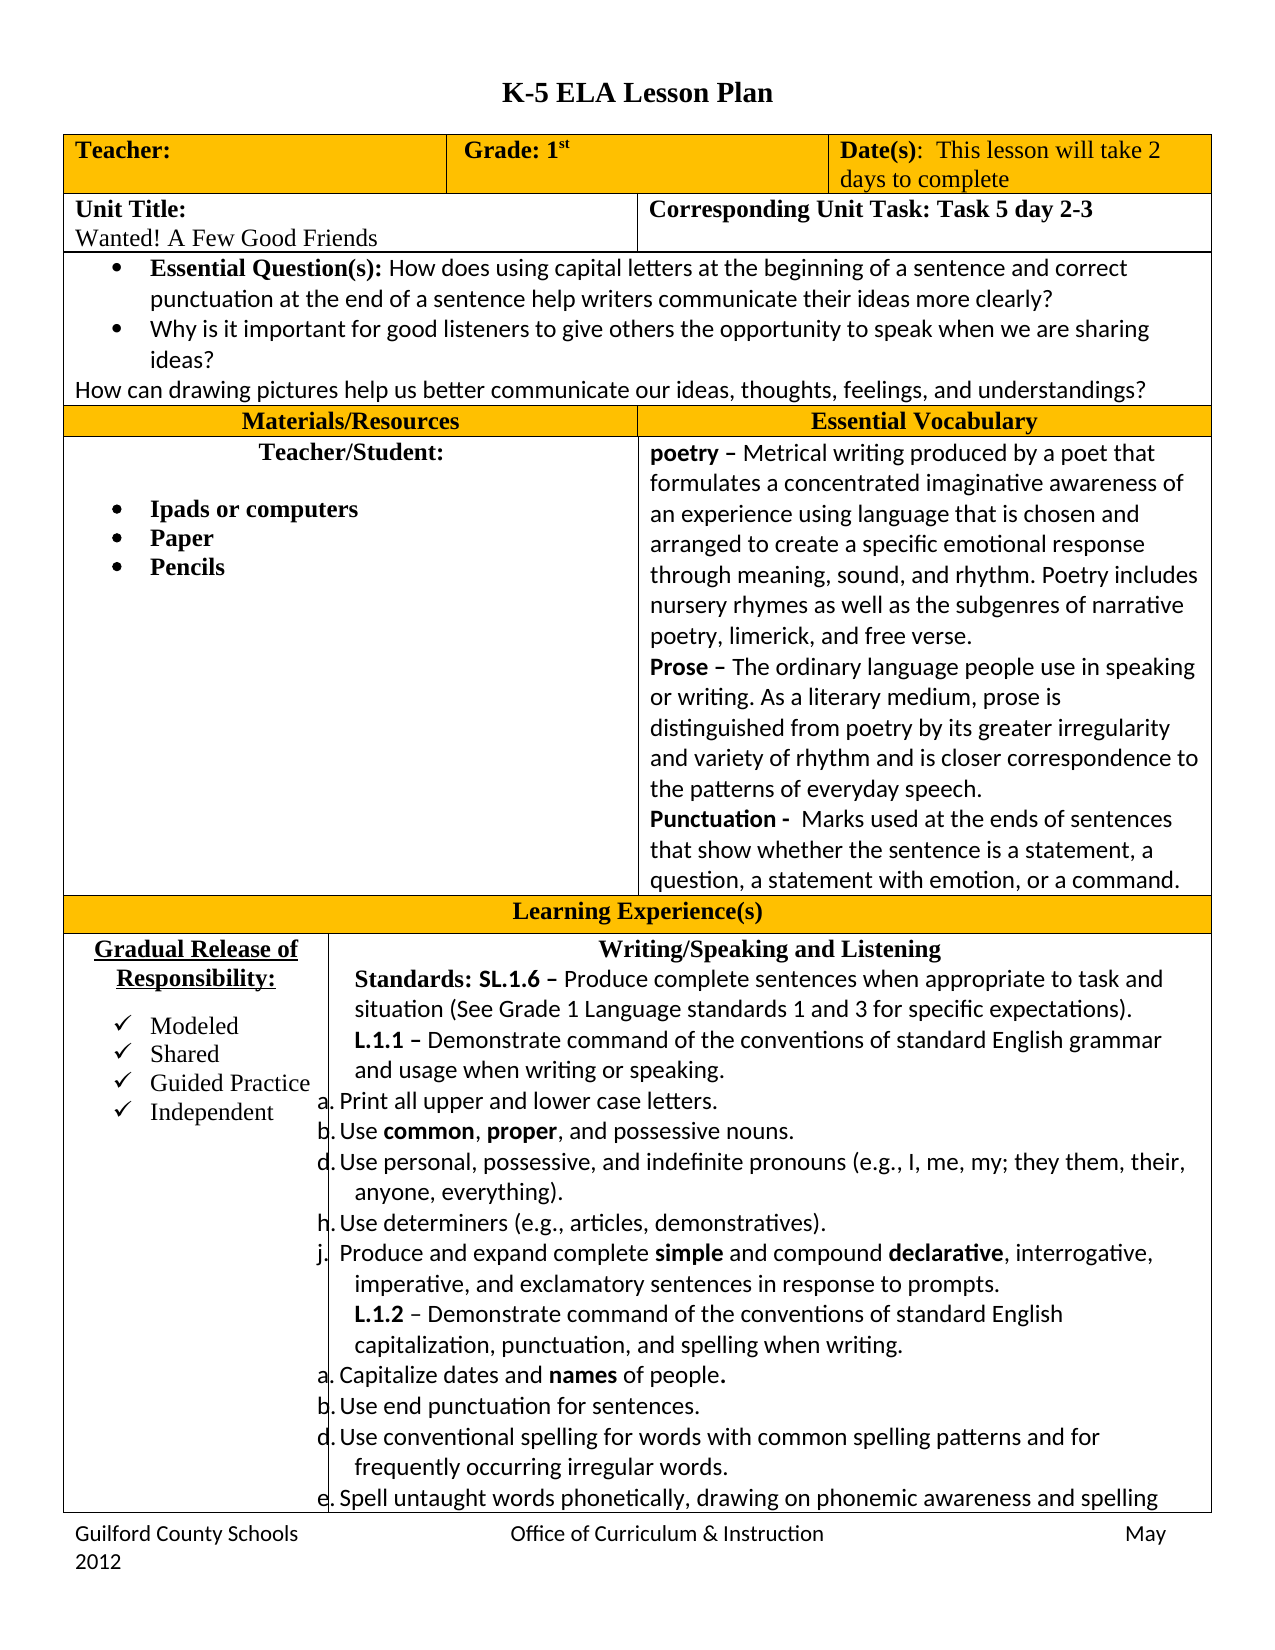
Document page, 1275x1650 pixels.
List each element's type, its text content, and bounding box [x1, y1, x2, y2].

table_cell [64, 934, 328, 1512]
table_header Teacher: [64, 135, 446, 193]
table_cell Unit Title: Wanted! A Few Good Friends [64, 194, 637, 251]
table_cell poetry – Metrical writing produced by a poet that formulates a concentrated imaginative awareness of an experience using language that is chosen and arranged to create a specific emotional response through meaning, sound, and rhythm. Poetry includes nursery rhymes as well as the subgenres of narrative poetry, limerick, and free verse. Prose – The ordinary language people use in speaking or writing. As a literary medium, prose is distinguished from poetry by its greater irregularity and variety of rhythm and is closer correspondence to the patterns of everyday speech. Punctuation - Marks used at the ends of sentences that show whether the sentence is a statement, a question, a statement with emotion, or a command. [639, 437, 1211, 895]
table_cell Essential Question(s): How does using capital letters at the beginning of a sentence and correct punctuation at the end of a sentence help writers communicate their ideas more clearly? Why is it important for good listeners to give others the opportunity to speak when we are sharing ideas? How can drawing pictures help us better communicate our ideas, thoughts, feelings, and understandings? [64, 253, 1211, 405]
text K-5 ELA Lesson Plan [75, 75, 1200, 108]
table_header Grade: 1st [447, 135, 828, 193]
table_header Date(s): This lesson will take 2 days to complete [829, 135, 1211, 193]
table_cell Essential Vocabulary [638, 406, 1211, 436]
table_cell Corresponding Unit Task: Task 5 day 2-3 [638, 194, 1211, 251]
table_cell Materials/Resources [64, 406, 637, 436]
table_cell Learning Experience(s) [64, 896, 1211, 933]
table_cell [329, 934, 1211, 1512]
table_cell Teacher/Student: Ipads or computers Paper Pencils [64, 437, 638, 895]
